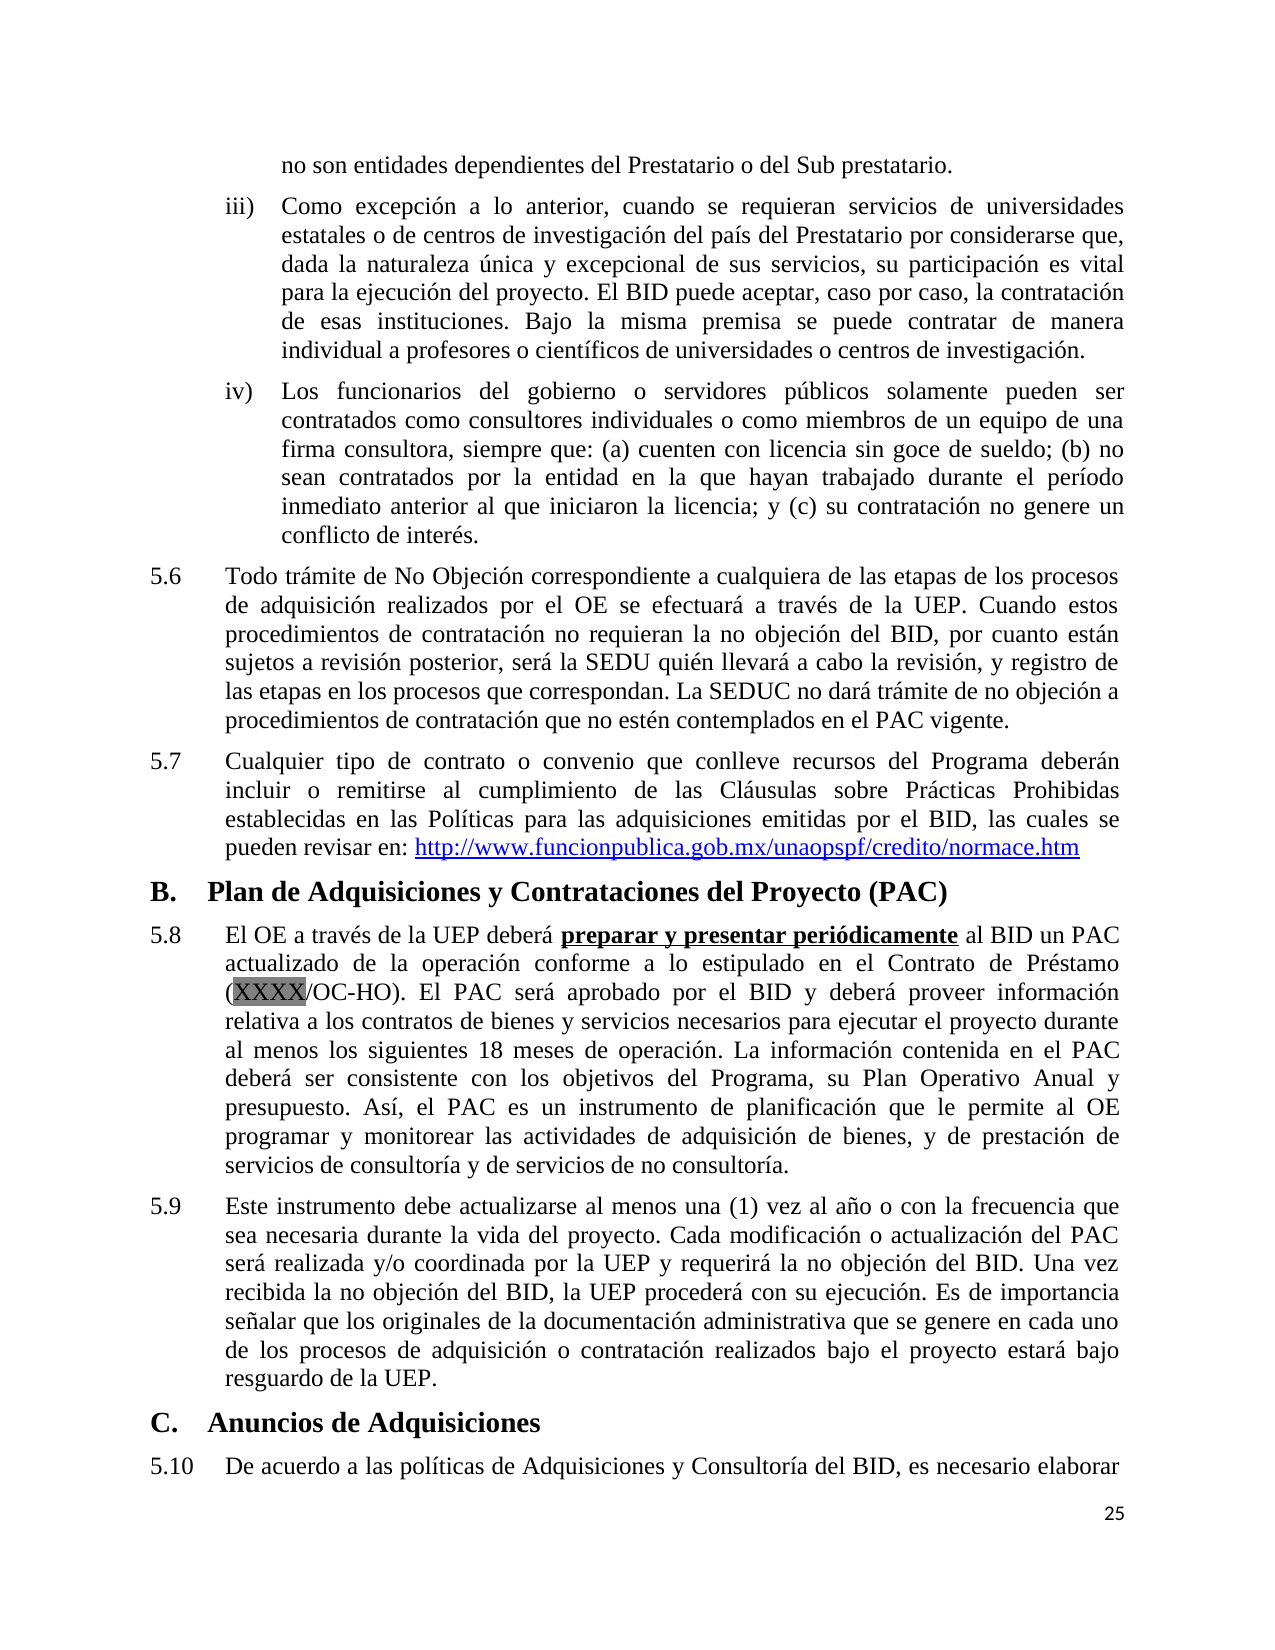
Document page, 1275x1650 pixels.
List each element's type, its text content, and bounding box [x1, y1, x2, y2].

list Este instrumento debe actualizarse al menos una (1) vez al año o con la frecuencia que sea necesaria durante la vida del proyecto. Cada modificación o actualización del PAC será realizada y/o coordinada por la UEP y requerirá la no objeción del BID. Una vez recibida la no objeción del BID, la UEP procederá con su ejecución. Es de importancia señalar que los originales de la documentación administrativa que se genere en cada uno de los procesos de adquisición o contratación realizados bajo el proyecto estará bajo resguardo de la UEP. [150, 1191, 1121, 1392]
list Los funcionarios del gobierno o servidores públicos solamente pueden ser contratados como consultores individuales o como miembros de un equipo de una firma consultora, siempre que: (a) cuenten con licencia sin goce de sueldo; (b) no sean contratados por la entidad en la que hayan trabajado durante el período inmediato anterior al que iniciaron la licencia; y (c) su contratación no genere un conflicto de interés. [225, 376, 1125, 549]
list El OE a través de la UEP deberá preparar y presentar periódicamente al BID un PAC actualizado de la operación conforme a lo estipulado en el Contrato de Préstamo (XXXX/OC-HO). El PAC será aprobado por el BID y deberá proveer información relativa a los contratos de bienes y servicios necesarios para ejecutar el proyecto durante al menos los siguientes 18 meses de operación. La información contenida en el PAC deberá ser consistente con los objetivos del Programa, su Plan Operativo Anual y presupuesto. Así, el PAC es un instrumento de planificación que le permite al OE programar y monitorear las actividades de adquisición de bienes, y de prestación de servicios de consultoría y de servicios de no consultoría. [150, 920, 1121, 1178]
subtitle Anuncios de Adquisiciones [150, 1405, 1125, 1438]
list Todo trámite de No Objeción correspondiente a cualquiera de las etapas de los procesos de adquisición realizados por el OE se efectuará a través de la UEP. Cuando estos procedimientos de contratación no requieran la no objeción del BID, por cuanto están sujetos a revisión posterior, será la SEDU quién llevará a cabo la revisión, y registro de las etapas en los procesos que correspondan. La SEDUC no dará trámite de no objeción a procedimientos de contratación que no estén contemplados en el PAC vigente. [150, 561, 1121, 734]
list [225, 150, 1125, 179]
list Como excepción a lo anterior, cuando se requieran servicios de universidades estatales o de centros de investigación del país del Prestatario por considerarse que, dada la naturaleza única y excepcional de sus servicios, su participación es vital para la ejecución del proyecto. El BID puede aceptar, caso por caso, la contratación de esas instituciones. Bajo la misma premisa se puede contratar de manera individual a profesores o científicos de universidades o centros de investigación. [225, 191, 1125, 364]
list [150, 1451, 1121, 1479]
list Cualquier tipo de contrato o convenio que conlleve recursos del Programa deberán incluir o remitirse al cumplimiento de las Cláusulas sobre Prácticas Prohibidas establecidas en las Políticas para las adquisiciones emitidas por el BID, las cuales se pueden revisar en: http://www.funcionpublica.gob.mx/unaopspf/credito/normace.htm [150, 746, 1121, 861]
subtitle Plan de Adquisiciones y Contrataciones del Proyecto (PAC) [150, 874, 1125, 907]
